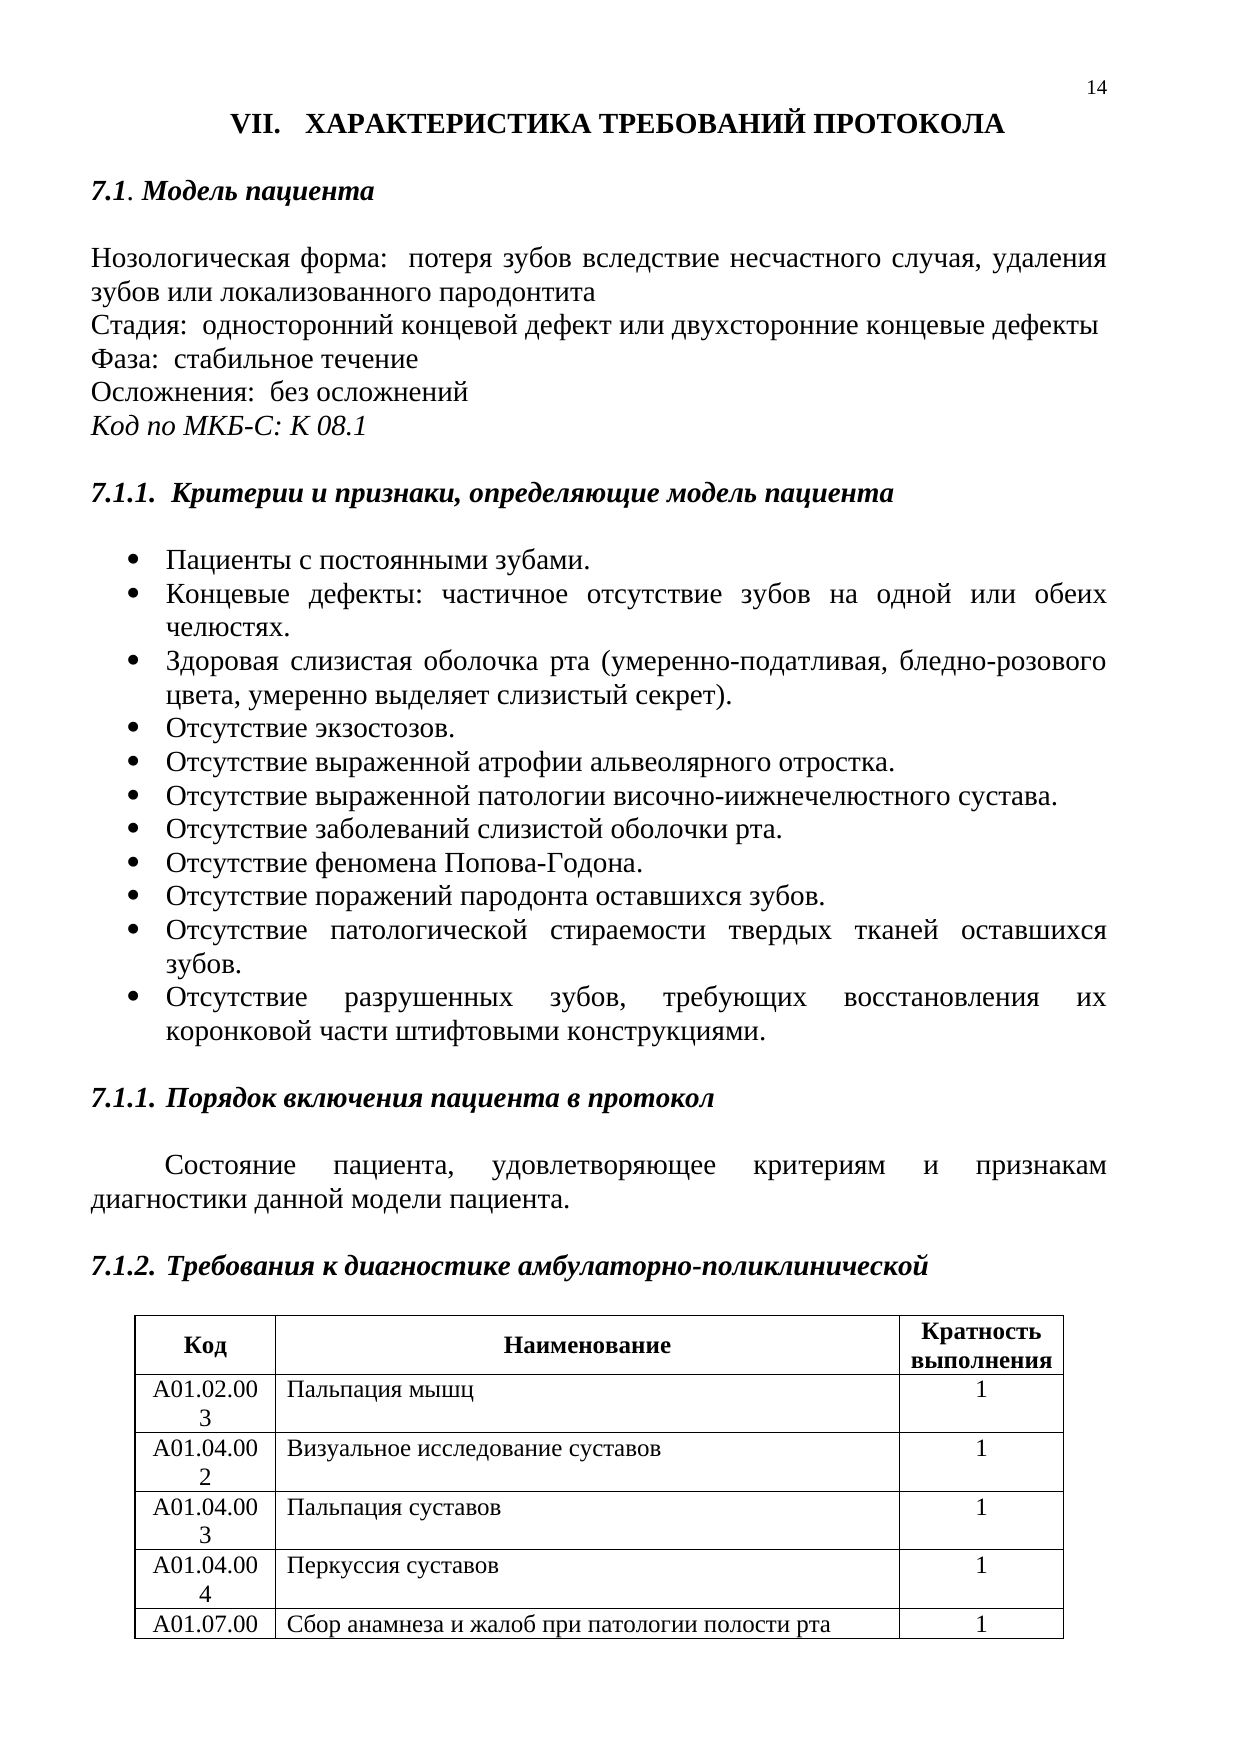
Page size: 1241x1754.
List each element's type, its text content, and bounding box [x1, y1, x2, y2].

list Отсутствие заболеваний слизистой оболочки рта. [128, 811, 1107, 845]
text Состояние пациента, удовлетворяющее критериям и признакам диагностики данной модели пациента. [91, 1147, 1107, 1214]
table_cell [276, 1609, 899, 1637]
text 7.1.1. Критерии и признаки, определяющие модель пациента [91, 475, 1107, 509]
text Стадия: односторонний концевой дефект или двухсторонние концевые дефекты [91, 307, 1107, 341]
table_cell А01.04.002 [136, 1433, 275, 1491]
list Отсутствие экзостозов. [128, 710, 1107, 744]
table_cell А01.04.004 [136, 1550, 275, 1608]
table_cell Пальпация мышц [276, 1375, 899, 1432]
list Требования к диагностике амбулаторно-поликлинической [91, 1248, 1107, 1281]
text Фаза: стабильное течение [91, 341, 1107, 374]
text 7.1. Модель пациента [91, 173, 1107, 207]
table_cell Пальпация суставов [276, 1492, 899, 1549]
text Код по МКБ-С: К 08.1 [91, 408, 1107, 442]
list Порядок включения пациента в протокол [91, 1080, 1107, 1114]
table_cell 1 [900, 1492, 1063, 1549]
table_cell 1 [900, 1375, 1063, 1432]
list Концевые дефекты: частичное отсутствие зубов на одной или обеих челюстях. [128, 576, 1107, 643]
list Отсутствие патологической стираемости твердых тканей оставшихся зубов. [128, 912, 1107, 979]
list Отсутствие феномена Попова-Годона. [128, 845, 1107, 878]
list Отсутствие разрушенных зубов, требующих восстановления их коронковой части штифтовыми конструкциями. [128, 979, 1107, 1047]
table_cell 1 [900, 1550, 1063, 1608]
table_header Кратность выполнения [900, 1316, 1063, 1373]
table_header Наименование [276, 1316, 899, 1373]
list Отсутствие выраженной атрофии альвеолярного отростка. [128, 744, 1107, 778]
table_cell А01.02.003 [136, 1375, 275, 1432]
table_cell А01.04.003 [136, 1492, 275, 1549]
list Отсутствие поражений пародонта оставшихся зубов. [128, 878, 1107, 912]
list Пациенты с постоянными зубами. [128, 542, 1107, 576]
table_header Код [136, 1316, 275, 1373]
table_cell А01.07.001 [136, 1609, 275, 1637]
text Осложнения: без осложнений [91, 374, 1107, 408]
table_cell 1 [900, 1609, 1063, 1637]
list ХАРАКТЕРИСТИКА ТРЕБОВАНИЙ ПРОТОКОЛА [128, 106, 1107, 140]
table_cell 1 [900, 1433, 1063, 1491]
list Отсутствие выраженной патологии височно-иижнечелюстного сустава. [128, 778, 1107, 811]
list Здоровая слизистая оболочка рта (умеренно-податливая, бледно-розового цвета, умеренно выделяет слизистый секрет). [128, 643, 1107, 710]
table_cell Визуальное исследование суставов [276, 1433, 899, 1491]
text Нозологическая форма: потеря зубов вследствие несчастного случая, удаления зубов или локализованного пародонтита [91, 240, 1107, 307]
table_cell Перкуссия суставов [276, 1550, 899, 1608]
